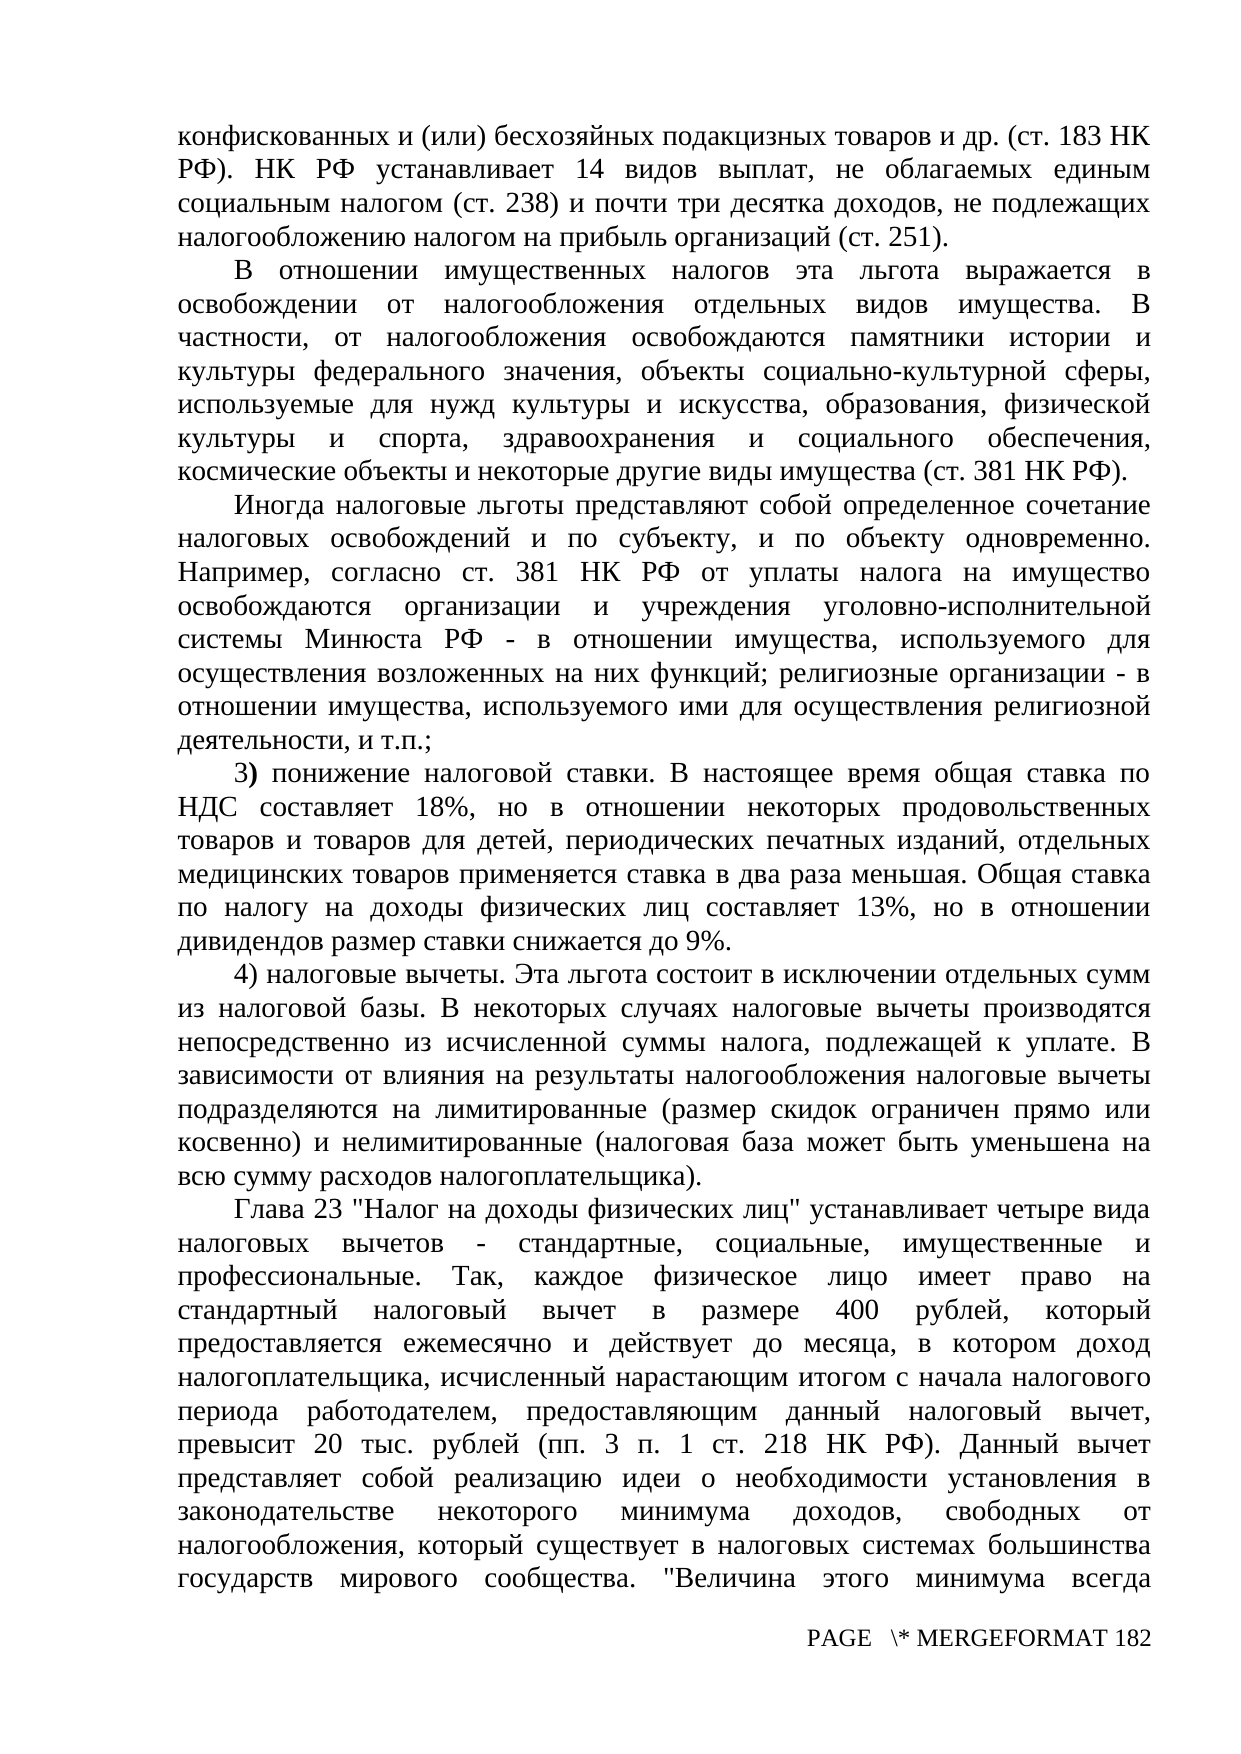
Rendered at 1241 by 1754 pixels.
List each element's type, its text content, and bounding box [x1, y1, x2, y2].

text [177, 118, 1152, 252]
text Иногда налоговые льготы представляют собой определенное сочетание налоговых освобождений и по субъекту, и по объекту одновременно. Например, согласно ст. 381 НК РФ от уплаты налога на имущество освобождаются организации и учреждения уголовно-исполнительной системы Минюста РФ - в отношении имущества, используемого для осуществления возложенных на них функций; религиозные организации - в отношении имущества, используемого ими для осуществления религиозной деятельности, и т.п.; [177, 487, 1152, 755]
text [177, 1191, 1152, 1594]
text В отношении имущественных налогов эта льгота выражается в освобождении от налогообложения отдельных видов имущества. В частности, от налогообложения освобождаются памятники истории и культуры федерального значения, объекты социально-культурной сферы, используемые для нужд культуры и искусства, образования, физической культуры и спорта, здравоохранения и социального обеспечения, космические объекты и некоторые другие виды имущества (ст. 381 НК РФ). [177, 252, 1152, 487]
text 3) понижение налоговой ставки. В настоящее время общая ставка по НДС составляет 18%, но в отношении некоторых продовольственных товаров и товаров для детей, периодических печатных изданий, отдельных медицинских товаров применяется ставка в два раза меньшая. Общая ставка по налогу на доходы физических лиц составляет 13%, но в отношении дивидендов размер ставки снижается до 9%. [177, 755, 1152, 957]
text 4) налоговые вычеты. Эта льгота состоит в исключении отдельных сумм из налоговой базы. В некоторых случаях налоговые вычеты производятся непосредственно из исчисленной суммы налога, подлежащей к уплате. В зависимости от влияния на результаты налогообложения налоговые вычеты подразделяются на лимитированные (размер скидок ограничен прямо или косвенно) и нелимитированные (налоговая база может быть уменьшена на всю сумму расходов налогоплательщика). [177, 957, 1152, 1191]
